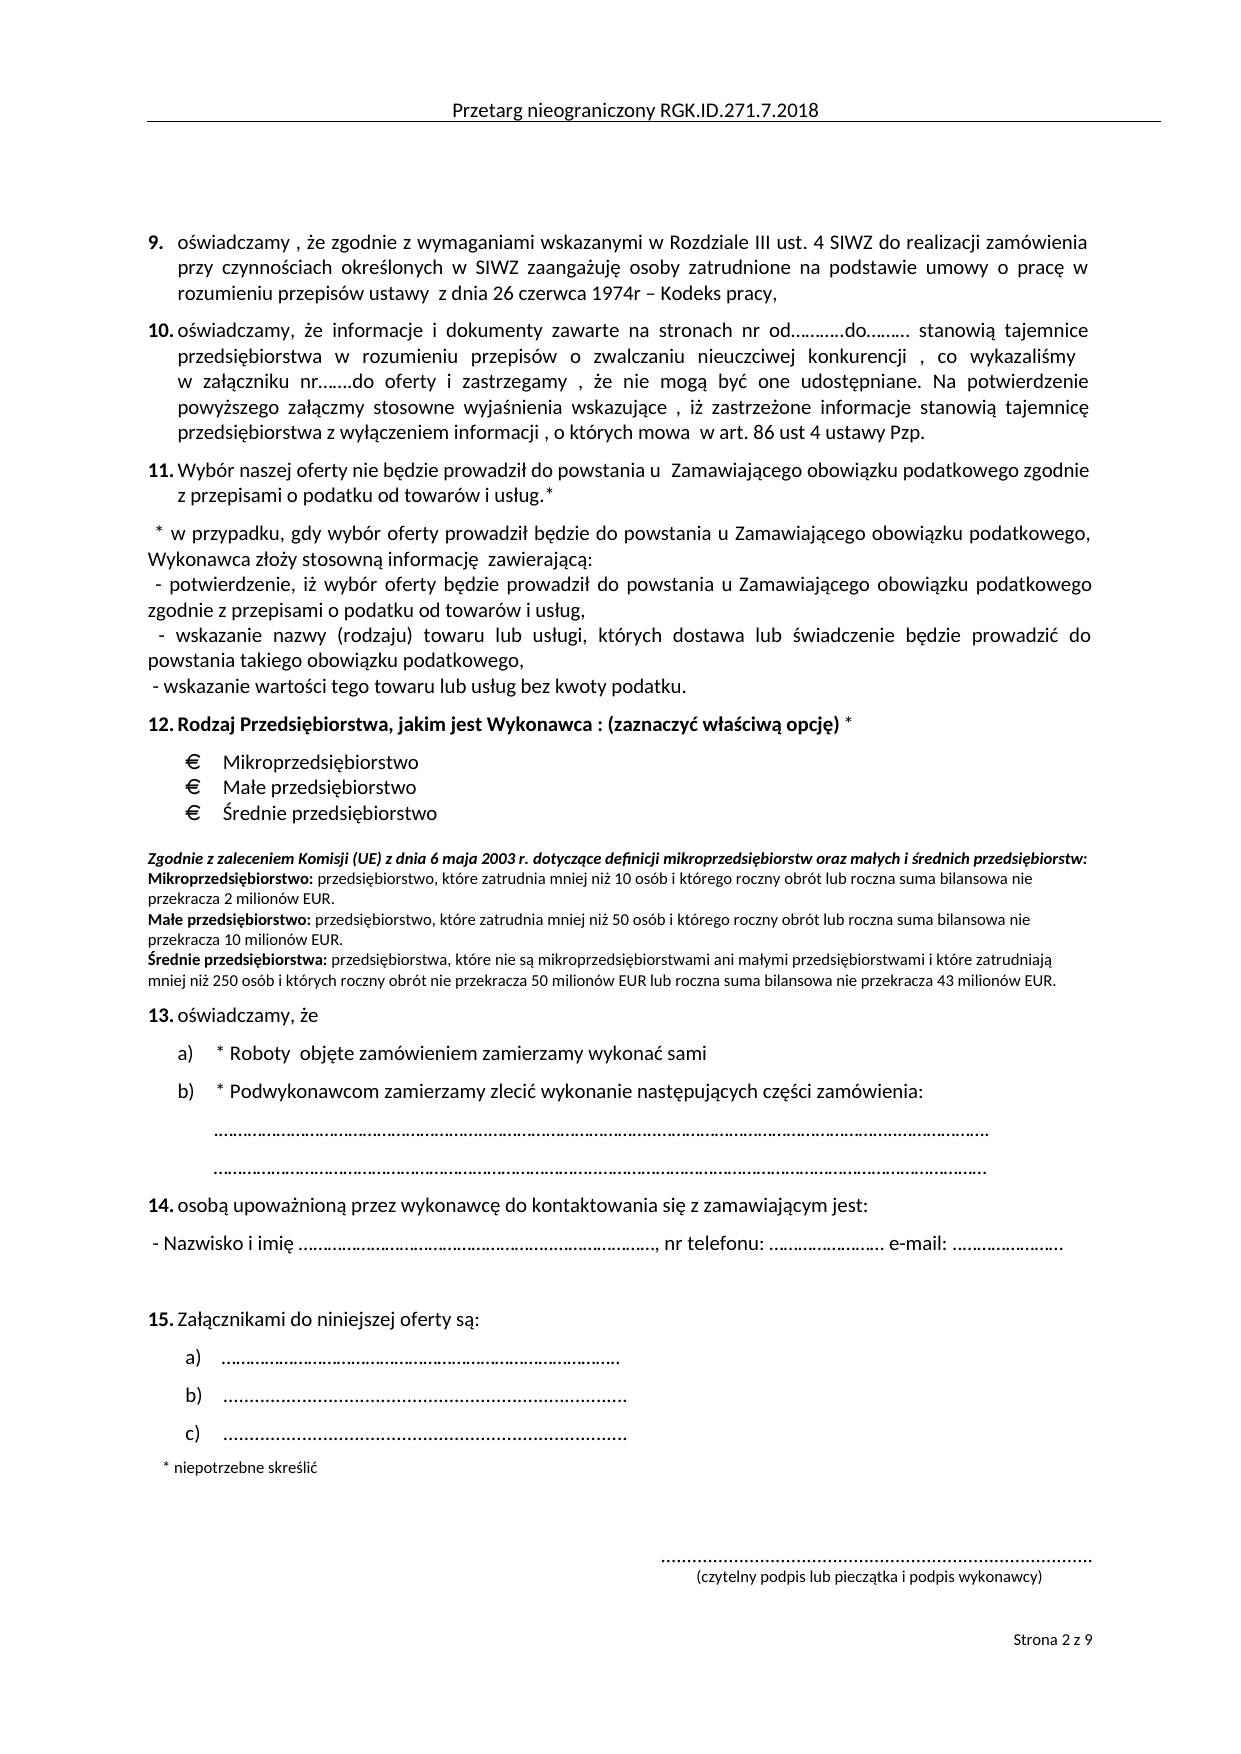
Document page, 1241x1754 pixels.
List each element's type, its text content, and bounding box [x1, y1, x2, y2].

text - Nazwisko i imię ……………………………………………..…………………, nr telefonu: …………………… e-mail: ..………………… [148, 1230, 1093, 1256]
text ……………………………………………………………………..……………………………………………………………………… [148, 1154, 1093, 1180]
text a) ……………………………………………………………………….. [148, 1344, 1093, 1369]
text Średnie przedsiębiorstwa: przedsiębiorstwa, które nie są mikroprzedsiębiorstwami ani małymi przedsiębiorstwami i które zatrudniają mniej niż 250 osób i których roczny obrót nie przekracza 50 milionów EUR lub roczna suma bilansowa nie przekracza 43 milionów EUR. [148, 949, 1093, 990]
text * w przypadku, gdy wybór oferty prowadził będzie do powstania u Zamawiającego obowiązku podatkowego, Wykonawca złoży stosowną informację zawierającą: [148, 521, 1093, 571]
text Mikroprzedsiębiorstwo: przedsiębiorstwo, które zatrudnia mniej niż 10 osób i którego roczny obrót lub roczna suma bilansowa nie przekracza 2 milionów EUR. [148, 868, 1093, 909]
list oświadczamy, że informacje i dokumenty zawarte na stronach nr od………..do……… stanowią tajemnice przedsiębiorstwa w rozumieniu przepisów o zwalczaniu nieuczciwej konkurencji , co wykazaliśmy w załączniku nr…….do oferty i zastrzegamy , że nie mogą być one udostępniane. Na potwierdzenie powyższego załączmy stosowne wyjaśnienia wskazujące , iż zastrzeżone informacje stanowią tajemnicę przedsiębiorstwa z wyłączeniem informacji , o których mowa w art. 86 ust 4 ustawy Pzp. [148, 318, 1090, 445]
text ................................................................................... [148, 1543, 1093, 1567]
list Wybór naszej oferty nie będzie prowadził do powstania u Zamawiającego obowiązku podatkowego zgodnie z przepisami o podatku od towarów i usług.* [148, 457, 1090, 508]
text - wskazanie nazwy (rodzaju) towaru lub usługi, których dostawa lub świadczenie będzie prowadzić do powstania takiego obowiązku podatkowego, [148, 622, 1093, 673]
text Małe przedsiębiorstwo: przedsiębiorstwo, które zatrudnia mniej niż 50 osób i którego roczny obrót lub roczna suma bilansowa nie przekracza 10 milionów EUR. [148, 909, 1093, 949]
list oświadczamy, że [148, 1003, 1090, 1028]
list Średnie przedsiębiorstwo [185, 800, 1093, 825]
text - wskazanie wartości tego towaru lub usług bez kwoty podatku. [148, 673, 1093, 698]
text * niepotrzebne skreślić [148, 1458, 1093, 1478]
text c) ............................................................................. [148, 1420, 1093, 1445]
text .………………………………………………..……………………………..…………………………………………..………………. [148, 1116, 1093, 1142]
list oświadczamy , że zgodnie z wymaganiami wskazanymi w Rozdziale III ust. 4 SIWZ do realizacji zamówienia przy czynnościach określonych w SIWZ zaangażuję osoby zatrudnione na podstawie umowy o pracę w rozumieniu przepisów ustawy z dnia 26 czerwca 1974r – Kodeks pracy, [148, 229, 1090, 305]
list * Podwykonawcom zamierzamy zlecić wykonanie następujących części zamówienia: [177, 1078, 1090, 1104]
list Załącznikami do niniejszej oferty są: [148, 1306, 1093, 1331]
list osobą upoważnioną przez wykonawcę do kontaktowania się z zamawiającym jest: [148, 1192, 1093, 1218]
list Rodzaj Przedsiębiorstwa, jakim jest Wykonawca : (zaznaczyć właściwą opcję) * [148, 711, 1090, 736]
text Zgodnie z zaleceniem Komisji (UE) z dnia 6 maja 2003 r. dotyczące definicji mikroprzedsiębiorstw oraz małych i średnich przedsiębiorstw: [148, 848, 1093, 868]
list * Roboty objęte zamówieniem zamierzamy wykonać sami [177, 1041, 1090, 1066]
list Małe przedsiębiorstwo [185, 774, 1093, 800]
text b) ............................................................................. [148, 1382, 1093, 1407]
text - potwierdzenie, iż wybór oferty będzie prowadził do powstania u Zamawiającego obowiązku podatkowego zgodnie z przepisami o podatku od towarów i usług, [148, 571, 1093, 622]
list Mikroprzedsiębiorstwo [185, 749, 1093, 774]
text (czytelny podpis lub pieczątka i podpis wykonawcy) [148, 1567, 1090, 1587]
